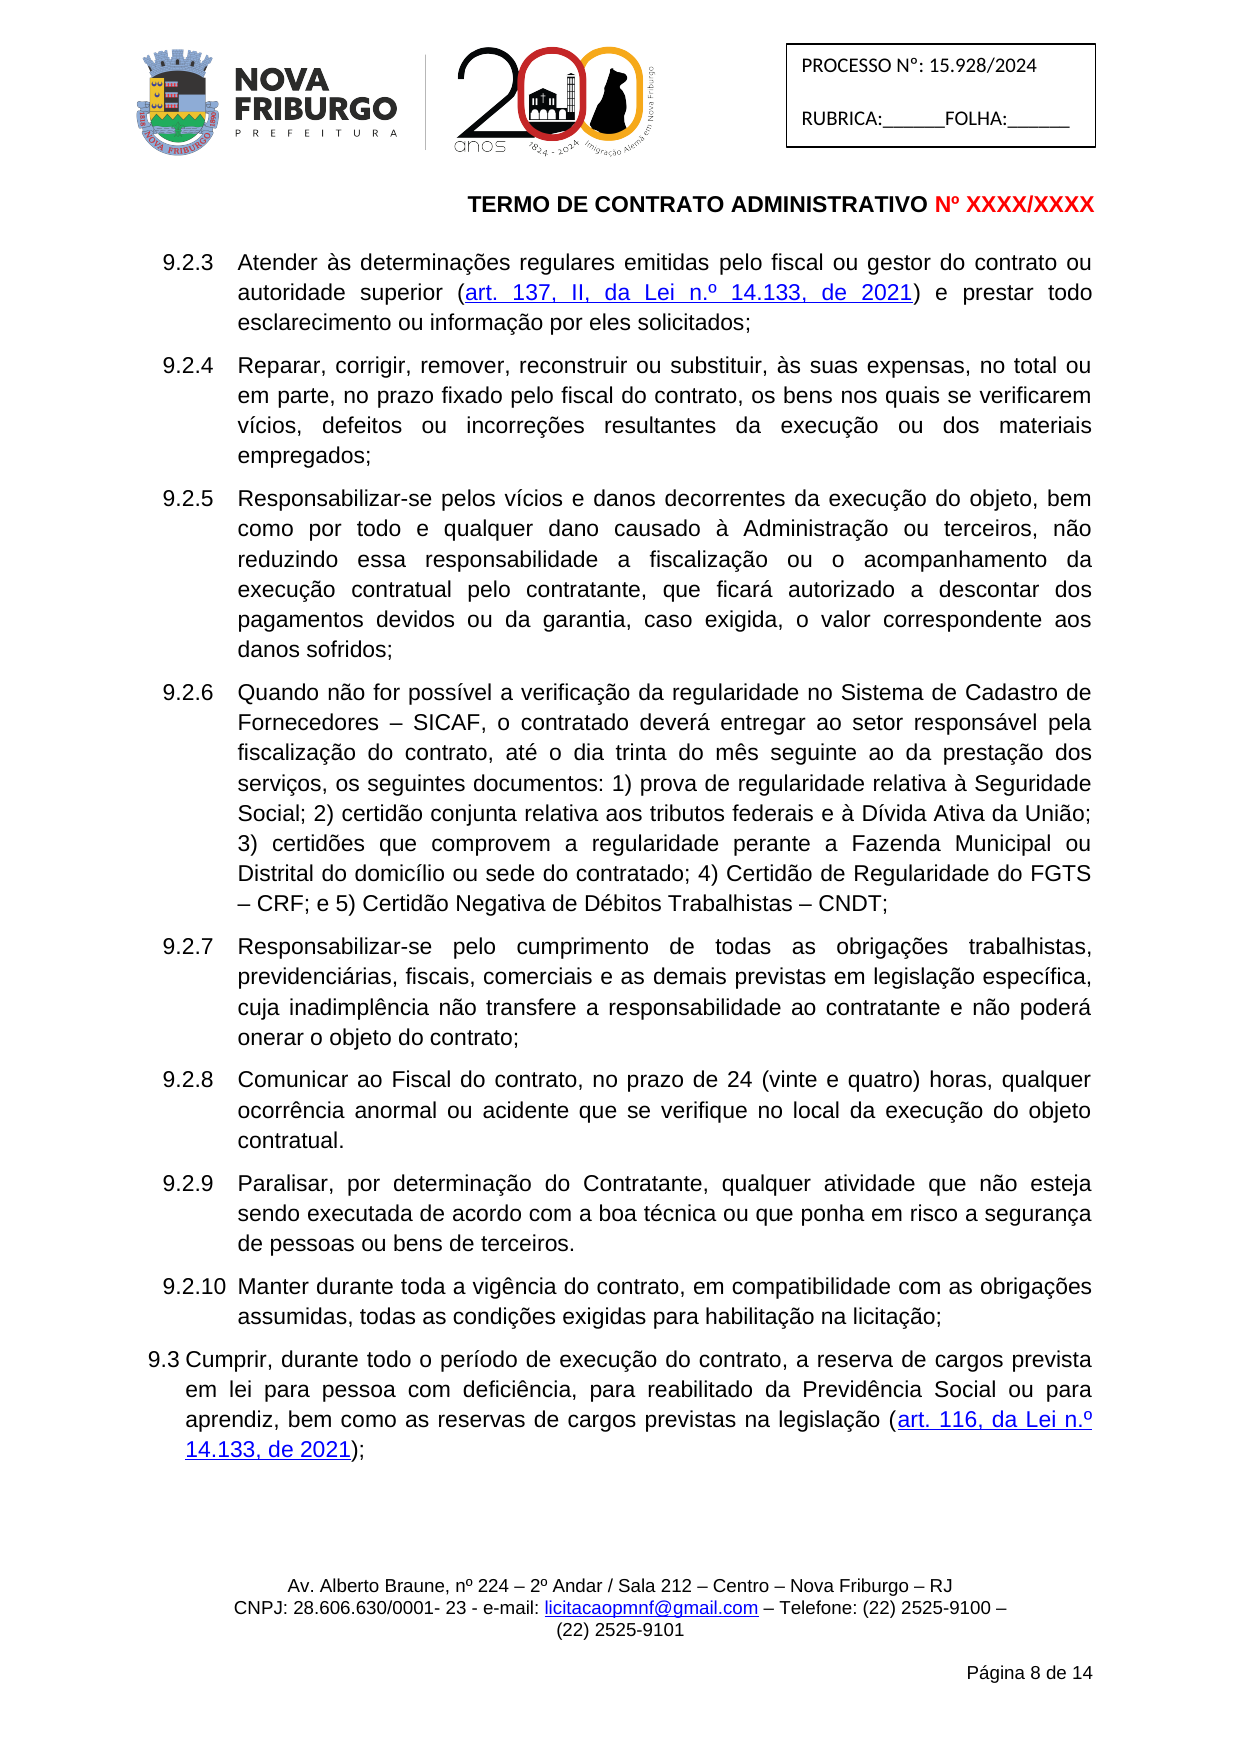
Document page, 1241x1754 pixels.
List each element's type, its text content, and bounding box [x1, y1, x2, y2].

list Paralisar, por determinação do Contratante, qualquer atividade que não esteja sendo executada de acordo com a boa técnica ou que ponha em risco a segurança de pessoas ou bens de terceiros. [162, 1169, 1092, 1256]
picture [109, 14, 687, 185]
list Cumprir, durante todo o período de execução do contrato, a reserva de cargos prevista em lei para pessoa com deficiência, para reabilitado da Previdência Social ou para aprendiz, bem como as reservas de cargos previstas na legislação (art. 116, da Lei n.º 14.133, de 2021); [148, 1346, 1092, 1463]
list Reparar, corrigir, remover, reconstruir ou substituir, às suas expensas, no total ou em parte, no prazo fixado pelo fiscal do contrato, os bens nos quais se verificarem vícios, defeitos ou incorreções resultantes da execução ou dos materiais empregados; [162, 352, 1092, 469]
list Quando não for possível a verificação da regularidade no Sistema de Cadastro de Fornecedores – SICAF, o contratado deverá entregar ao setor responsável pela fiscalização do contrato, até o dia trinta do mês seguinte ao da prestação dos serviços, os seguintes documentos: 1) prova de regularidade relativa à Seguridade Social; 2) certidão conjunta relativa aos tributos federais e à Dívida Ativa da União; 3) certidões que comprovem a regularidade perante a Fazenda Municipal ou Distrital do domicílio ou sede do contratado; 4) Certidão de Regularidade do FGTS – CRF; e 5) Certidão Negativa de Débitos Trabalhistas – CNDT; [162, 679, 1092, 917]
list Responsabilizar-se pelos vícios e danos decorrentes da execução do objeto, bem como por todo e qualquer dano causado à Administração ou terceiros, não reduzindo essa responsabilidade a fiscalização ou o acompanhamento da execução contratual pelo contratante, que ficará autorizado a descontar dos pagamentos devidos ou da garantia, caso exigida, o valor correspondente aos danos sofridos; [162, 485, 1092, 663]
list Atender às determinações regulares emitidas pelo fiscal ou gestor do contrato ou autoridade superior (art. 137, II, da Lei n.º 14.133, de 2021) e prestar todo esclarecimento ou informação por eles solicitados; [162, 249, 1092, 336]
list Manter durante toda a vigência do contrato, em compatibilidade com as obrigações assumidas, todas as condições exigidas para habilitação na licitação; [162, 1273, 1092, 1329]
list Comunicar ao Fiscal do contrato, no prazo de 24 (vinte e quatro) horas, qualquer ocorrência anormal ou acidente que se verifique no local da execução do objeto contratual. [162, 1066, 1092, 1153]
list Responsabilizar-se pelo cumprimento de todas as obrigações trabalhistas, previdenciárias, fiscais, comerciais e as demais previstas em legislação específica, cuja inadimplência não transfere a responsabilidade ao contratante e não poderá onerar o objeto do contrato; [162, 933, 1092, 1050]
